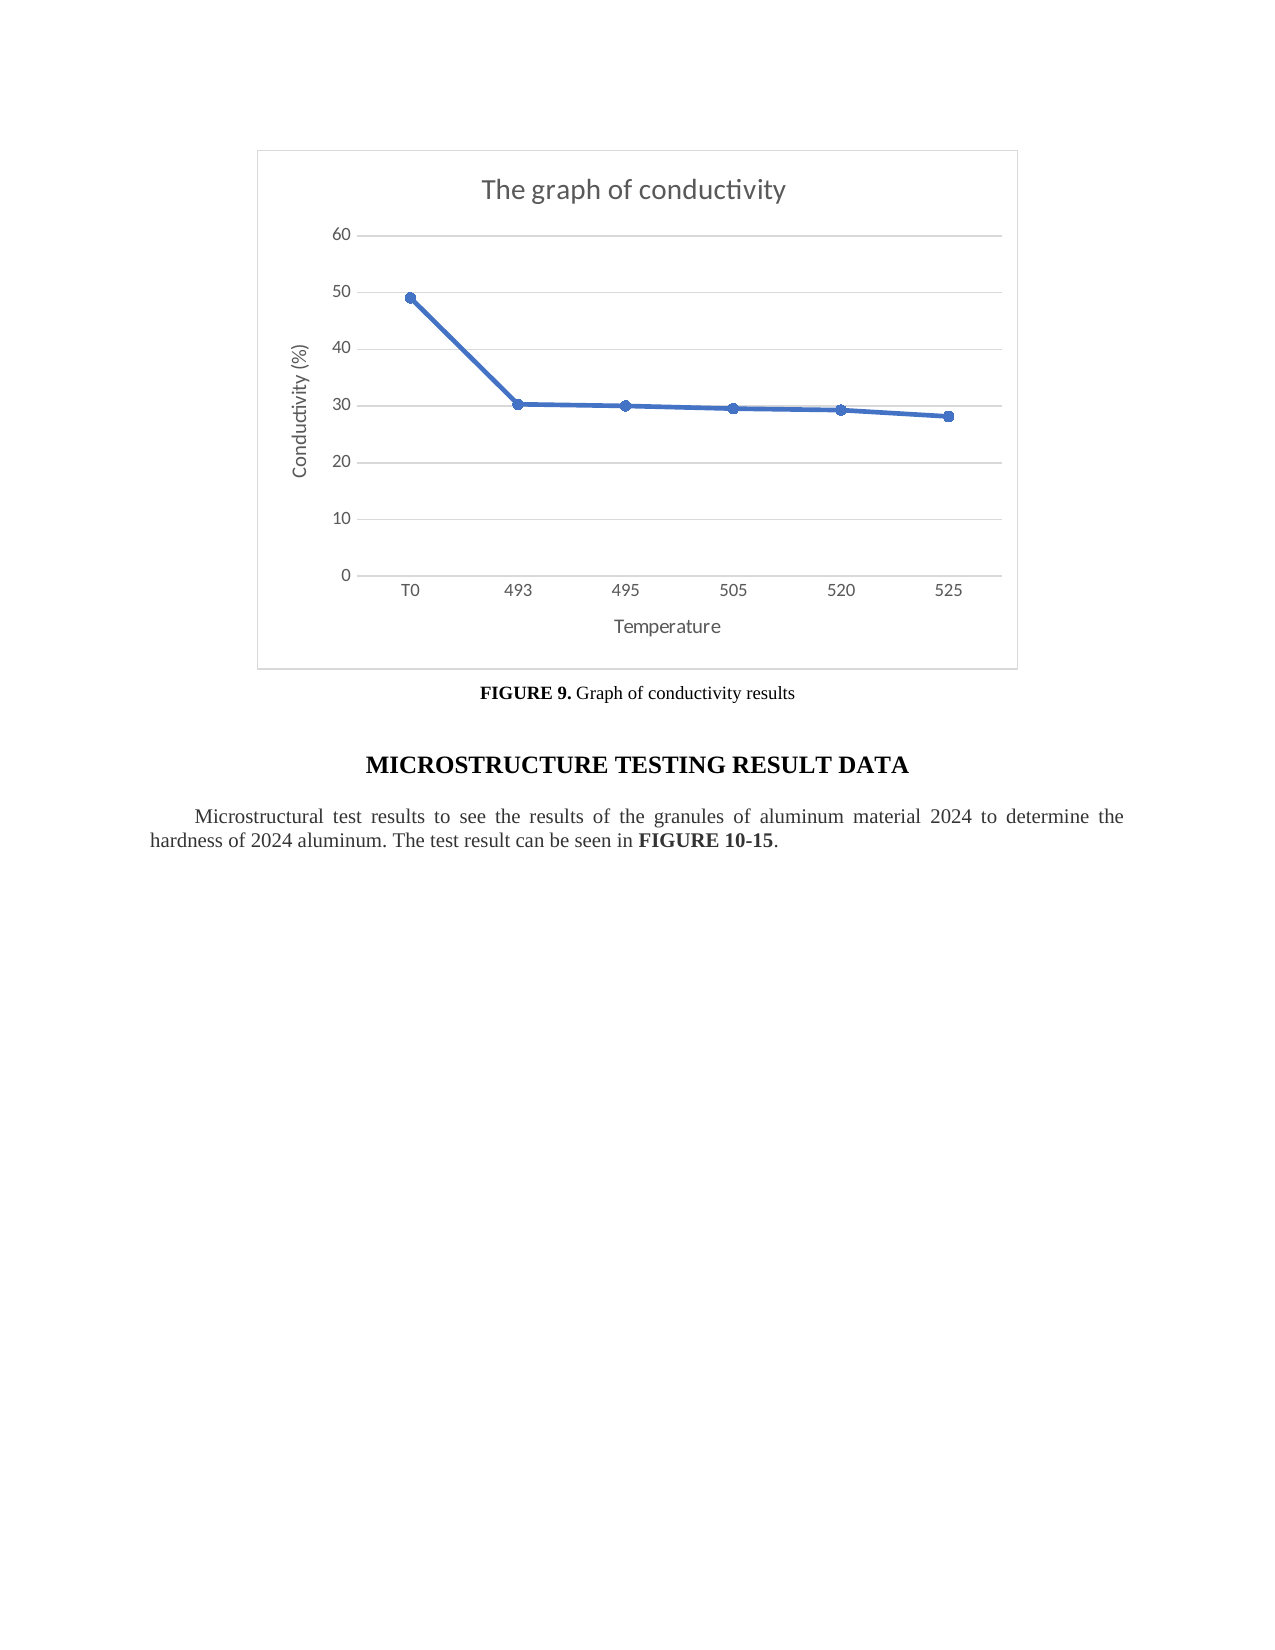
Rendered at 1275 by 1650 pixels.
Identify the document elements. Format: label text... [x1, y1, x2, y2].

text FIGURE 9. Graph of conductivity results [150, 682, 1125, 704]
text Microstructural test results to see the results of the granules of aluminum material 2024 to determine the hardness of 2024 aluminum. The test result can be seen in FIGURE 10-15. [150, 804, 1125, 852]
subtitle Microstructure Testing Result Data [150, 750, 1125, 779]
